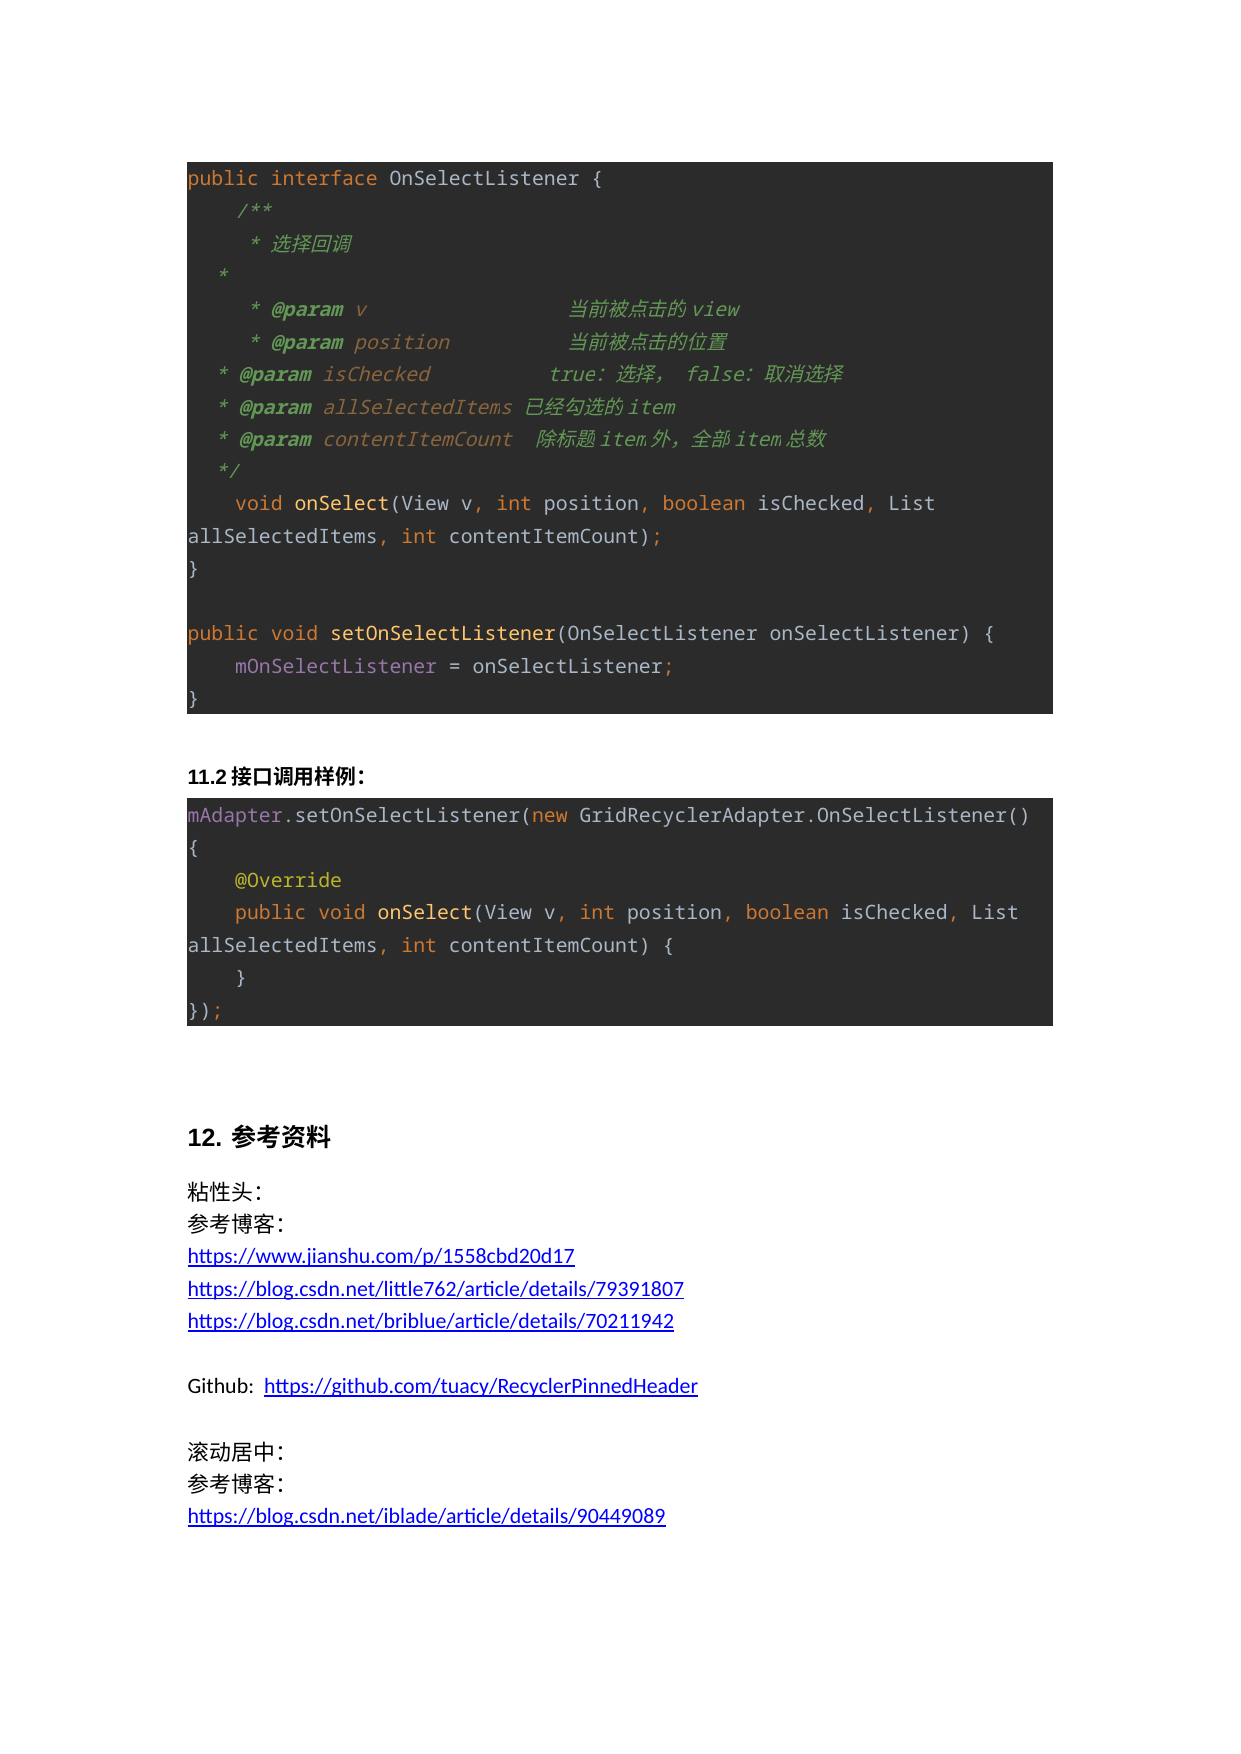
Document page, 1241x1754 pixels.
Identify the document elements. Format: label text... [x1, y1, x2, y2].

text public interface OnSelectListener { /** * 选择回调 * * @param v 当前被点击的view * @param position 当前被点击的位置 * @param isChecked true：选择， false：取消选择 * @param allSelectedItems 已经勾选的item * @param contentItemCount 除标题item外，全部item总数 */ void onSelect(View v, int position, boolean isChecked, List allSelectedItems, int contentItemCount); } public void setOnSelectListener(OnSelectListener onSelectListener) { mOnSelectListener = onSelectListener; } [187, 162, 1053, 714]
text Github: https://github.com/tuacy/RecyclerPinnedHeader [187, 1369, 1053, 1402]
text mAdapter.setOnSelectListener(new GridRecyclerAdapter.OnSelectListener() { @Override public void onSelect(View v, int position, boolean isChecked, List allSelectedItems, int contentItemCount) { } }); [187, 798, 1053, 1026]
subtitle 接口调用样例： [187, 759, 1053, 792]
text 滚动居中： [187, 1434, 1053, 1467]
text 粘性头： [187, 1174, 1053, 1207]
text 参考博客： [187, 1207, 1053, 1239]
text https://blog.csdn.net/briblue/article/details/70211942 [187, 1304, 1053, 1337]
text https://blog.csdn.net/iblade/article/details/90449089 [187, 1499, 1053, 1532]
text 参考博客： [187, 1467, 1053, 1499]
text https://blog.csdn.net/little762/article/details/79391807 [187, 1272, 1053, 1304]
text https://www.jianshu.com/p/1558cbd20d17 [187, 1239, 1053, 1272]
subtitle 参考资料 [187, 1103, 1053, 1168]
